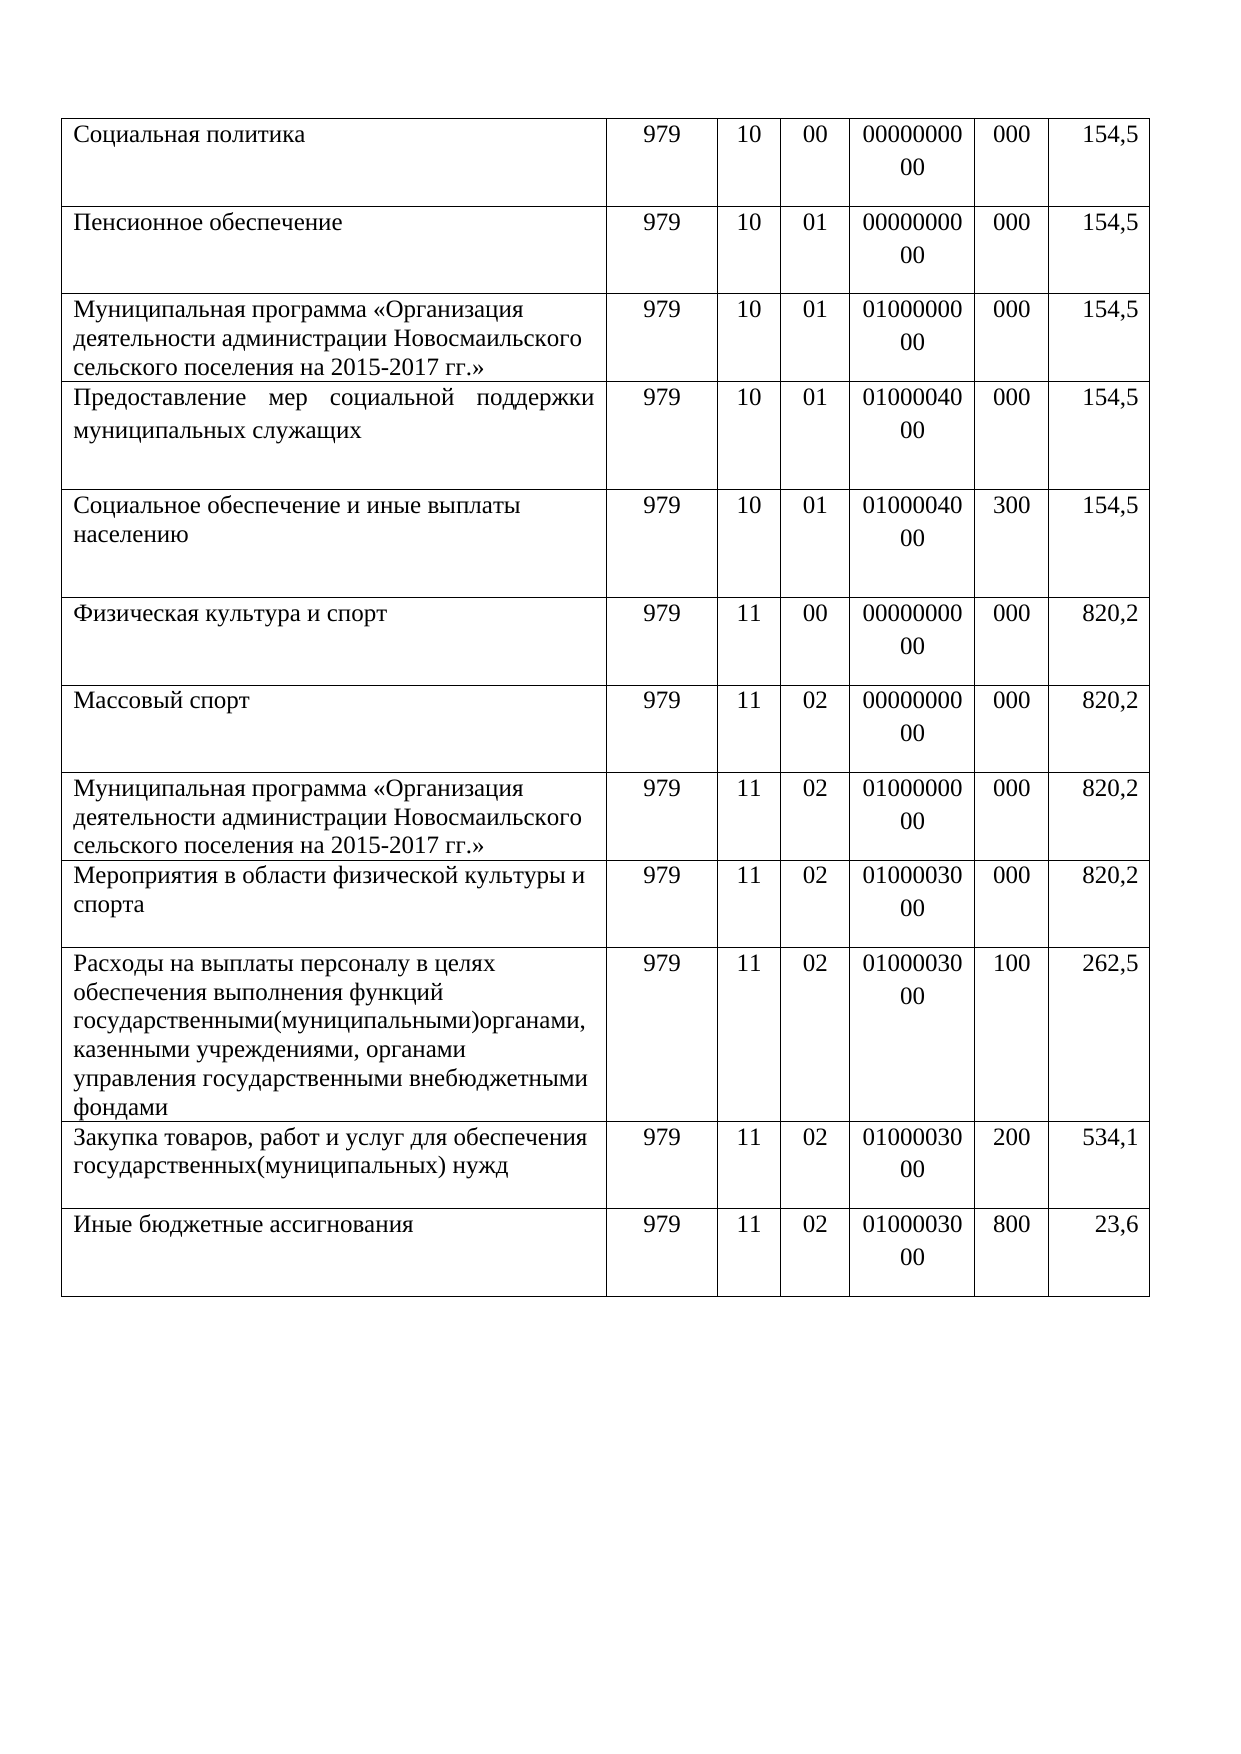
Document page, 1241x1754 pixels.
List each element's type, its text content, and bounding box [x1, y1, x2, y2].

table_cell Расходы на выплаты персоналу в целях обеспечения выполнения функций государственными(муниципальными)органами, казенными учреждениями, органами управления государственными внебюджетными фондами [62, 948, 606, 1121]
table_cell Муниципальная программа «Организация деятельности администрации Новосмаильского сельского поселения на 2015-2017 гг.» [62, 294, 606, 381]
table_cell 11 [718, 948, 780, 1121]
table_cell Массовый спорт [62, 686, 606, 772]
table_cell Социальная политика [62, 119, 606, 206]
table_cell 10 [718, 294, 780, 381]
table_cell 000 [975, 773, 1048, 859]
table_cell 0100003000 [850, 1209, 974, 1296]
table_cell 979 [607, 861, 717, 947]
table_cell 11 [718, 598, 780, 684]
table_cell 979 [607, 490, 717, 597]
table_cell 000 [975, 294, 1048, 381]
table_cell 02 [781, 686, 849, 772]
table_cell 154,5 [1049, 382, 1149, 489]
table_cell 979 [607, 1122, 717, 1208]
table_cell 979 [607, 119, 717, 206]
table_cell Мероприятия в области физической культуры и спорта [62, 861, 606, 947]
table_cell 11 [718, 1122, 780, 1208]
table_cell Иные бюджетные ассигнования [62, 1209, 606, 1296]
table_cell 000 [975, 207, 1048, 293]
table_cell 0100003000 [850, 1122, 974, 1208]
table_cell 000 [975, 686, 1048, 772]
table_cell 000 [975, 382, 1048, 489]
table_cell 100 [975, 948, 1048, 1121]
table_cell 534,1 [1049, 1122, 1149, 1208]
table_cell 02 [781, 948, 849, 1121]
table_cell 23,6 [1049, 1209, 1149, 1296]
table_cell 979 [607, 1209, 717, 1296]
table_cell 01 [781, 294, 849, 381]
table_cell Пенсионное обеспечение [62, 207, 606, 293]
table_cell 0000000000 [850, 207, 974, 293]
table_cell 0100003000 [850, 861, 974, 947]
table_cell Предоставление мер социальной поддержки муниципальных служащих [62, 382, 606, 489]
table_cell 00 [781, 598, 849, 684]
table_cell 979 [607, 382, 717, 489]
table_cell 10 [718, 490, 780, 597]
table_cell 154,5 [1049, 294, 1149, 381]
table_cell 0000000000 [850, 598, 974, 684]
table_cell 820,2 [1049, 773, 1149, 859]
table_cell 154,5 [1049, 490, 1149, 597]
table_cell 10 [718, 382, 780, 489]
table_cell Муниципальная программа «Организация деятельности администрации Новосмаильского сельского поселения на 2015-2017 гг.» [62, 773, 606, 859]
table_cell 10 [718, 207, 780, 293]
table_cell 979 [607, 948, 717, 1121]
table_cell 10 [718, 119, 780, 206]
table_cell 979 [607, 773, 717, 859]
table_cell 01 [781, 207, 849, 293]
table_cell 0000000000 [850, 119, 974, 206]
table_cell 979 [607, 294, 717, 381]
table_cell 0100003000 [850, 948, 974, 1121]
table_cell 00 [781, 119, 849, 206]
table_cell 0000000000 [850, 686, 974, 772]
table_cell 02 [781, 1209, 849, 1296]
table_cell 200 [975, 1122, 1048, 1208]
table_cell 02 [781, 773, 849, 859]
table_cell 01 [781, 490, 849, 597]
table_cell 979 [607, 598, 717, 684]
table_cell 820,2 [1049, 686, 1149, 772]
table_cell 0100000000 [850, 773, 974, 859]
table_cell 262,5 [1049, 948, 1149, 1121]
table_cell 0100004000 [850, 490, 974, 597]
table_cell Социальное обеспечение и иные выплаты населению [62, 490, 606, 597]
table_cell 820,2 [1049, 861, 1149, 947]
table_cell 11 [718, 686, 780, 772]
table_cell 800 [975, 1209, 1048, 1296]
table_cell 0100000000 [850, 294, 974, 381]
table_cell 11 [718, 1209, 780, 1296]
table_cell 000 [975, 598, 1048, 684]
table_cell 979 [607, 207, 717, 293]
table_cell 02 [781, 1122, 849, 1208]
table_cell 11 [718, 861, 780, 947]
table_cell 154,5 [1049, 119, 1149, 206]
table_cell 000 [975, 861, 1048, 947]
table_cell 02 [781, 861, 849, 947]
table_cell 11 [718, 773, 780, 859]
table_cell 01 [781, 382, 849, 489]
table_cell 820,2 [1049, 598, 1149, 684]
table_cell 000 [975, 119, 1048, 206]
table_cell Закупка товаров, работ и услуг для обеспечения государственных(муниципальных) нужд [62, 1122, 606, 1208]
table_cell 0100004000 [850, 382, 974, 489]
table_cell 300 [975, 490, 1048, 597]
table_cell 979 [607, 686, 717, 772]
table_cell Физическая культура и спорт [62, 598, 606, 684]
table_cell 154,5 [1049, 207, 1149, 293]
